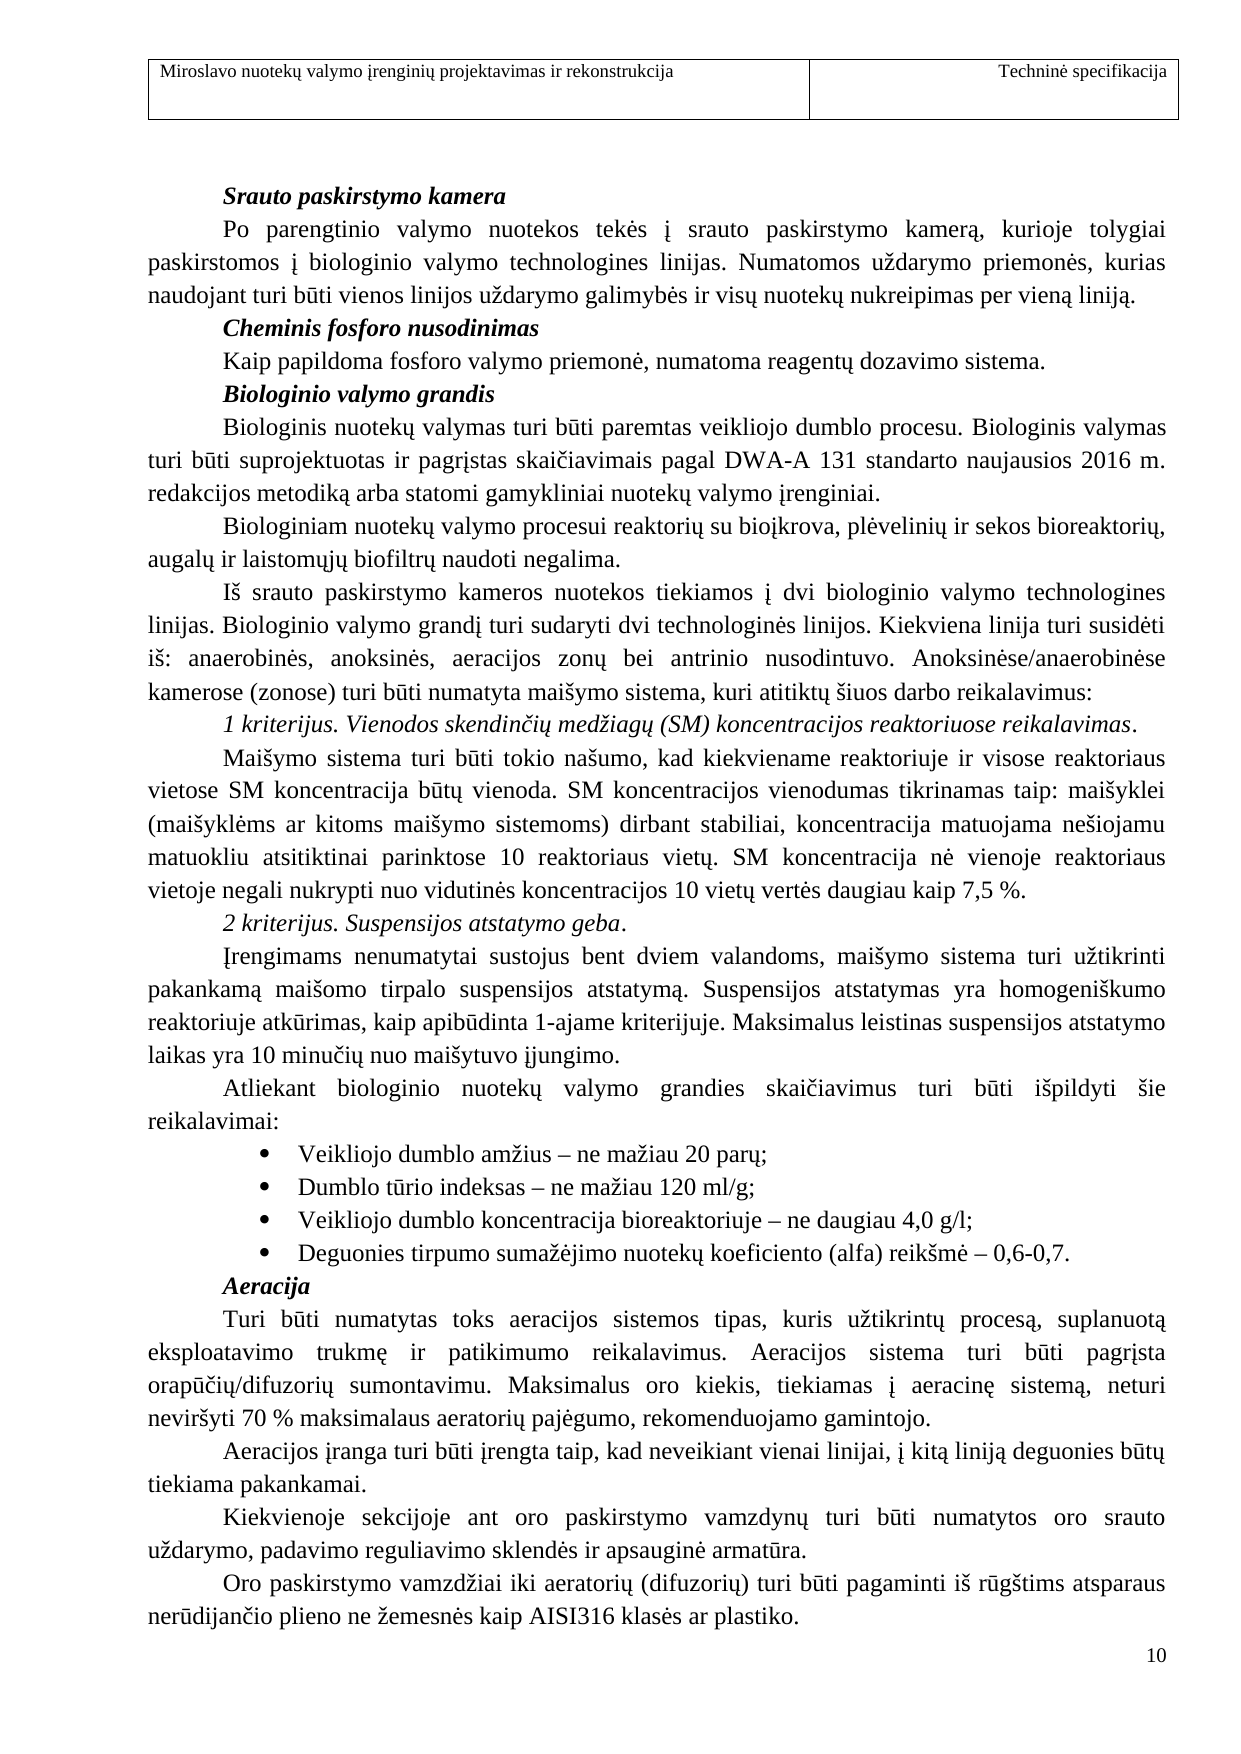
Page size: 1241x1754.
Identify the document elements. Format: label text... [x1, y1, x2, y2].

text Aeracija [148, 1271, 1167, 1300]
text Aeracijos įranga turi būti įrengta taip, kad neveikiant vienai linijai, į kitą liniją deguonies būtų tiekiama pakankamai. [148, 1436, 1167, 1498]
text Maišymo sistema turi būti tokio našumo, kad kiekviename reaktoriuje ir visose reaktoriaus vietose SM koncentracija būtų vienoda. SM koncentracijos vienodumas tikrinamas taip: maišyklei (maišyklėms ar kitoms maišymo sistemoms) dirbant stabiliai, koncentracija matuojama nešiojamu matuokliu atsitiktinai parinktose 10 reaktoriaus vietų. SM koncentracija nė vienoje reaktoriaus vietoje negali nukrypti nuo vidutinės koncentracijos 10 vietų vertės daugiau kaip 7,5 %. [148, 743, 1167, 903]
text Biologinis nuotekų valymas turi būti paremtas veikliojo dumblo procesu. Biologinis valymas turi būti suprojektuotas ir pagrįstas skaičiavimais pagal DWA-A 131 standarto naujausios 2016 m. redakcijos metodiką arba statomi gamykliniai nuotekų valymo įrenginiai. [148, 412, 1167, 507]
text Po parengtinio valymo nuotekos tekės į srauto paskirstymo kamerą, kurioje tolygiai paskirstomos į biologinio valymo technologines linijas. Numatomos uždarymo priemonės, kurias naudojant turi būti vienos linijos uždarymo galimybės ir visų nuotekų nukreipimas per vieną liniją. [148, 214, 1167, 309]
text 2 kriterijus. Suspensijos atstatymo geba. [148, 908, 1167, 936]
text Turi būti numatytas toks aeracijos sistemos tipas, kuris užtikrintų procesą, suplanuotą eksploatavimo trukmę ir patikimumo reikalavimus. Aeracijos sistema turi būti pagrįsta orapūčių/difuzorių sumontavimu. Maksimalus oro kiekis, tiekiamas į aeracinę sistemą, neturi neviršyti 70 % maksimalaus aeratorių pajėgumo, rekomenduojamo gamintojo. [148, 1304, 1167, 1432]
text Biologinio valymo grandis [148, 379, 1167, 408]
text Oro paskirstymo vamzdžiai iki aeratorių (difuzorių) turi būti pagaminti iš rūgštims atsparaus nerūdijančio plieno ne žemesnės kaip AISI316 klasės ar plastiko. [148, 1568, 1167, 1630]
text Įrengimams nenumatytai sustojus bent dviem valandoms, maišymo sistema turi užtikrinti pakankamą maišomo tirpalo suspensijos atstatymą. Suspensijos atstatymas yra homogeniškumo reaktoriuje atkūrimas, kaip apibūdinta 1-ajame kriterijuje. Maksimalus leistinas suspensijos atstatymo laikas yra 10 minučių nuo maišytuvo įjungimo. [148, 941, 1167, 1068]
list Veikliojo dumblo koncentracija bioreaktoriuje – ne daugiau 4,0 g/l; [260, 1205, 1167, 1234]
text Biologiniam nuotekų valymo procesui reaktorių su bioįkrova, plėvelinių ir sekos bioreaktorių, augalų ir laistomųjų biofiltrų naudoti negalima. [148, 511, 1167, 573]
text Srauto paskirstymo kamera [148, 181, 1167, 210]
text Kiekvienoje sekcijoje ant oro paskirstymo vamzdynų turi būti numatytos oro srauto uždarymo, padavimo reguliavimo sklendės ir apsauginė armatūra. [148, 1502, 1167, 1564]
text Cheminis fosforo nusodinimas [148, 313, 1167, 342]
list Dumblo tūrio indeksas – ne mažiau 120 ml/g; [260, 1172, 1167, 1201]
text Atliekant biologinio nuotekų valymo grandies skaičiavimus turi būti išpildyti šie reikalavimai: [148, 1073, 1167, 1134]
text 1 kriterijus. Vienodos skendinčių medžiagų (SM) koncentracijos reaktoriuose reikalavimas. [148, 709, 1167, 738]
list Veikliojo dumblo amžius – ne mažiau 20 parų; [260, 1139, 1167, 1168]
list Deguonies tirpumo sumažėjimo nuotekų koeficiento (alfa) reikšmė – 0,6-0,7. [260, 1238, 1167, 1267]
text Iš srauto paskirstymo kameros nuotekos tiekiamos į dvi biologinio valymo technologines linijas. Biologinio valymo grandį turi sudaryti dvi technologinės linijos. Kiekviena linija turi susidėti iš: anaerobinės, anoksinės, aeracijos zonų bei antrinio nusodintuvo. Anoksinėse/anaerobinėse kamerose (zonose) turi būti numatyta maišymo sistema, kuri atitiktų šiuos darbo reikalavimus: [148, 577, 1167, 705]
text Kaip papildoma fosforo valymo priemonė, numatoma reagentų dozavimo sistema. [148, 346, 1167, 375]
